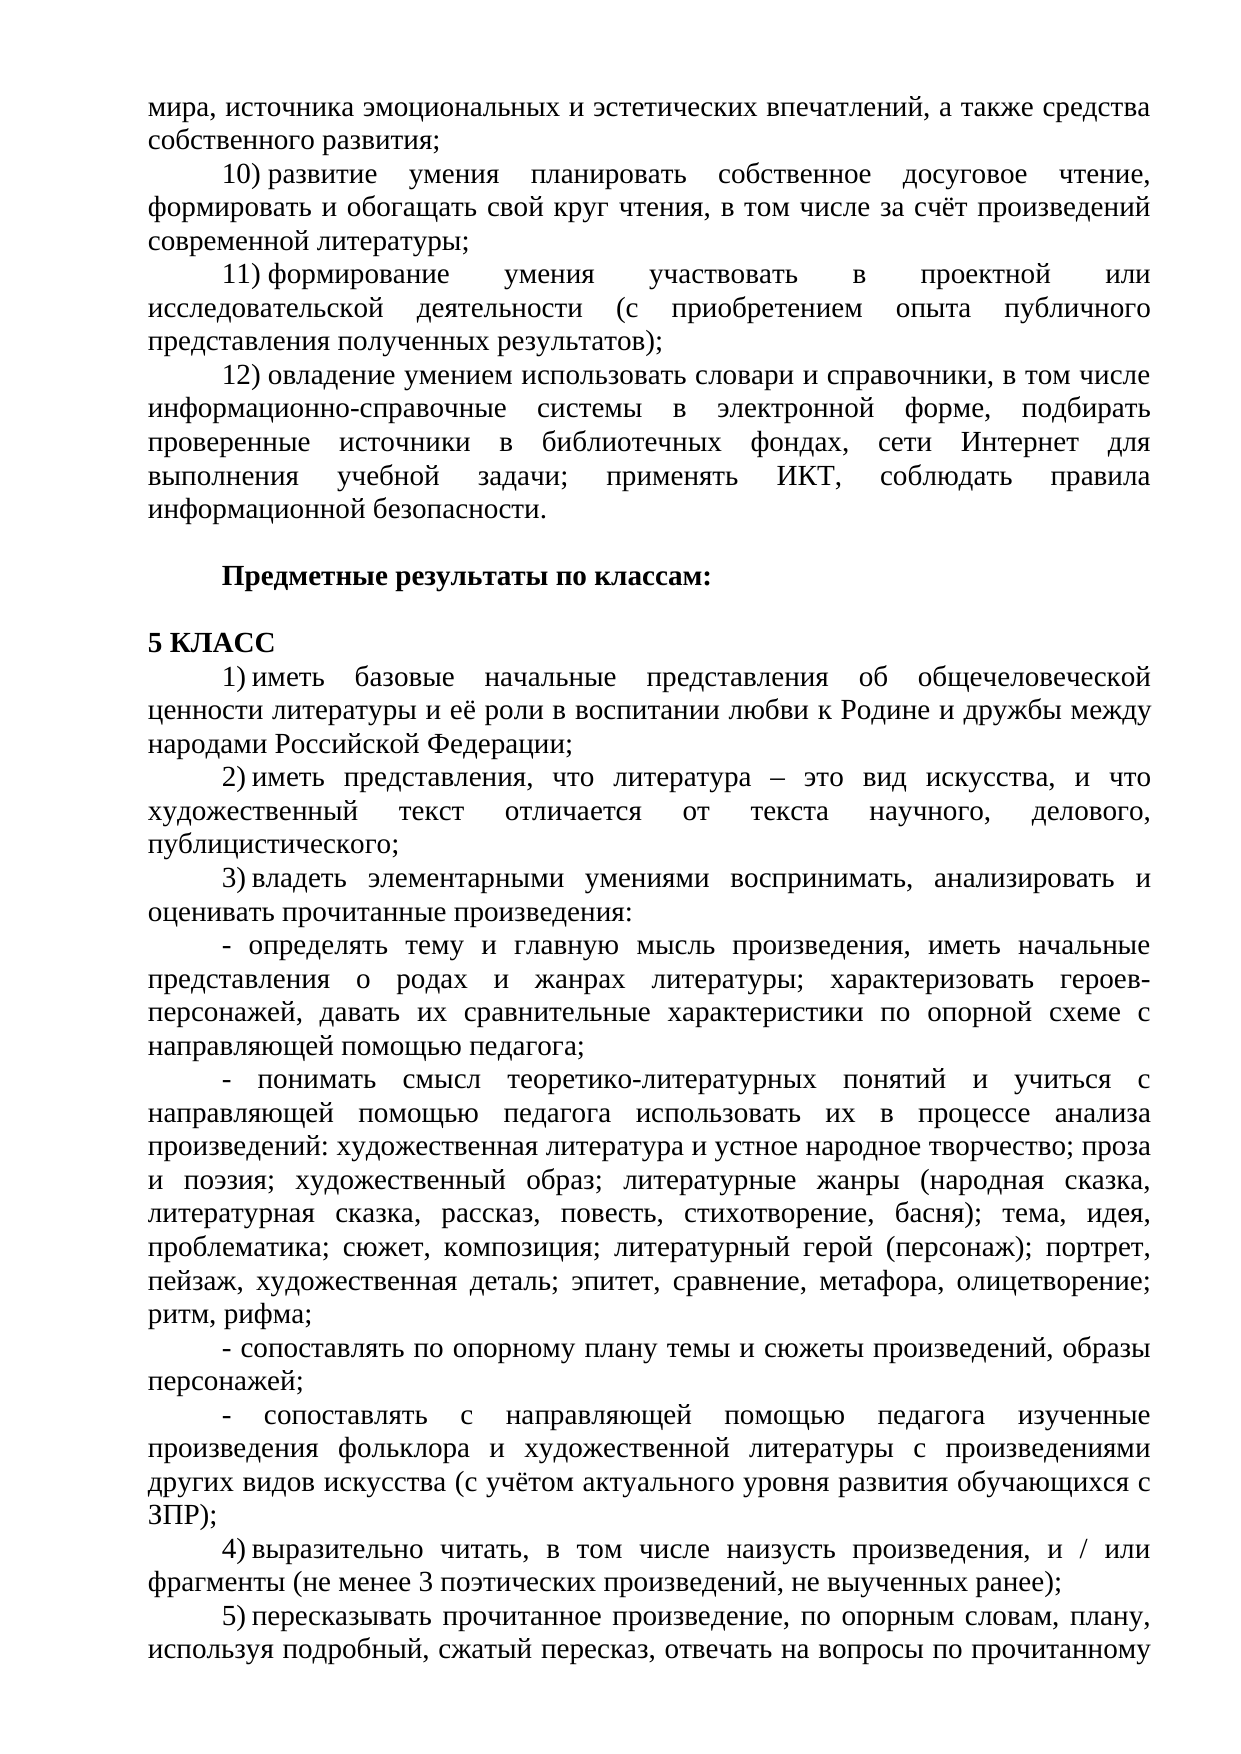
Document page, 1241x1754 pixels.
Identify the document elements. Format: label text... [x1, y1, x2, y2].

text Предметные результаты по классам: [148, 558, 1152, 592]
text - определять тему и главную мысль произведения, иметь начальные представления о родах и жанрах литературы; характеризовать героев-персонажей, давать их сравнительные характеристики по опорной схеме с направляющей помощью педагога; [148, 927, 1152, 1061]
text - понимать смысл теоретико-литературных понятий и учиться с направляющей помощью педагога использовать их в процессе анализа произведений: художественная литература и устное народное творчество; проза и поэзия; художественный образ; литературные жанры (народная сказка, литературная сказка, рассказ, повесть, стихотворение, басня); тема, идея, проблематика; сюжет, композиция; литературный герой (персонаж); портрет, пейзаж, художественная деталь; эпитет, сравнение, метафора, олицетворение; ритм, рифма; [148, 1061, 1152, 1330]
text 2) иметь представления, что литература – это вид искусства, и что художественный текст отличается от текста научного, делового, публицистического; [148, 759, 1152, 860]
text 5 КЛАСС [148, 625, 1152, 659]
text 1) иметь базовые начальные представления об общечеловеческой ценности литературы и её роли в воспитании любви к Родине и дружбы между народами Российской Федерации; [148, 659, 1152, 759]
text 12) овладение умением использовать словари и справочники, в том числе информационно-справочные системы в электронной форме, подбирать проверенные источники в библиотечных фондах, сети Интернет для выполнения учебной задачи; применять ИКТ, соблюдать правила информационной безопасности. [148, 357, 1152, 525]
text 3) владеть элементарными умениями воспринимать, анализировать и оценивать прочитанные произведения: [148, 860, 1152, 927]
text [148, 89, 1152, 156]
text - сопоставлять по опорному плану темы и сюжеты произведений, образы персонажей; [148, 1330, 1152, 1397]
text - сопоставлять с направляющей помощью педагога изученные произведения фольклора и художественной литературы с произведениями других видов искусства (с учётом актуального уровня развития обучающихся с ЗПР); [148, 1397, 1152, 1531]
text 10) развитие умения планировать собственное досуговое чтение, формировать и обогащать свой круг чтения, в том числе за счёт произведений современной литературы; [148, 156, 1152, 256]
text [148, 1598, 1152, 1665]
text 4) выразительно читать, в том числе наизусть произведения, и / или фрагменты (не менее 3 поэтических произведений, не выученных ранее); [148, 1531, 1152, 1598]
text 11) формирование умения участвовать в проектной или исследовательской деятельности (с приобретением опыта публичного представления полученных результатов); [148, 256, 1152, 357]
